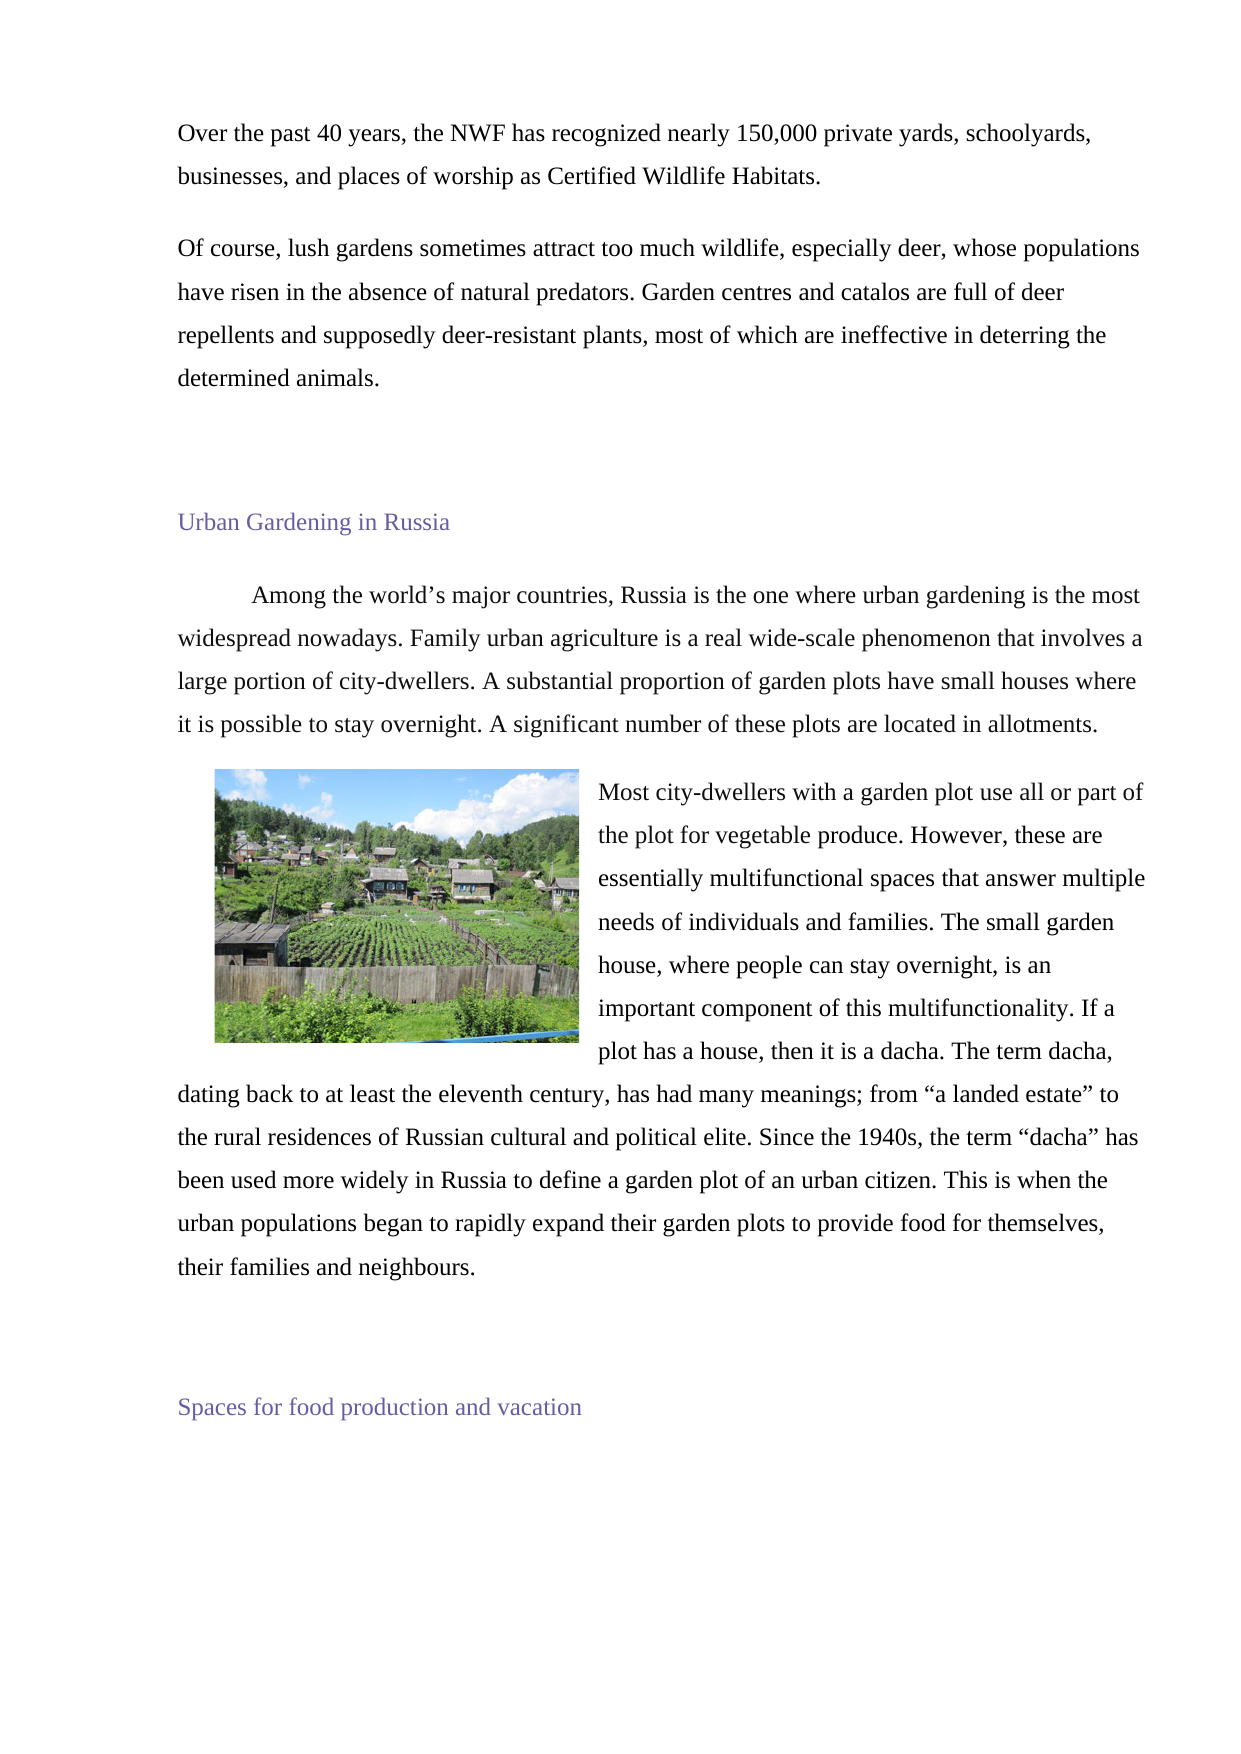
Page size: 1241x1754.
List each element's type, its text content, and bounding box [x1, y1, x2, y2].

text Urban Gardening in Russia [177, 507, 1152, 536]
text Most city-dwellers with a garden plot use all or part of the plot for vegetable produce. However, these are essentially multifunctional spaces that answer multiple needs of individuals and families. The small garden house, where people can stay overnight, is an important component of this multifunctionality. If a plot has a house, then it is a dacha. The term dacha, dating back to at least the eleventh century, has had many meanings; from “a landed estate” to the rural residences of Russian cultural and political elite. Since the 1940s, the term “dacha” has been used more widely in Russia to define a garden plot of an urban citizen. This is when the urban populations began to rapidly expand their garden plots to provide food for themselves, their families and neighbours. [177, 777, 1152, 1280]
text Among the world’s major countries, Russia is the one where urban gardening is the most widespread nowadays. Family urban agriculture is a real wide-scale phenomenon that involves a large portion of city-dwellers. A substantial proportion of garden plots have small houses where it is possible to stay overnight. A significant number of these plots are located in allotments. [177, 580, 1152, 738]
picture [214, 769, 580, 1043]
text Of course, lush gardens sometimes attract too much wildlife, especially deer, whose populations have risen in the absence of natural predators. Garden centres and catalos are full of deer repellents and supposedly deer-resistant plants, most of which are ineffective in deterring the determined animals. [177, 233, 1152, 392]
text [177, 118, 1152, 190]
text Spaces for food production and vacation [177, 1392, 1152, 1421]
